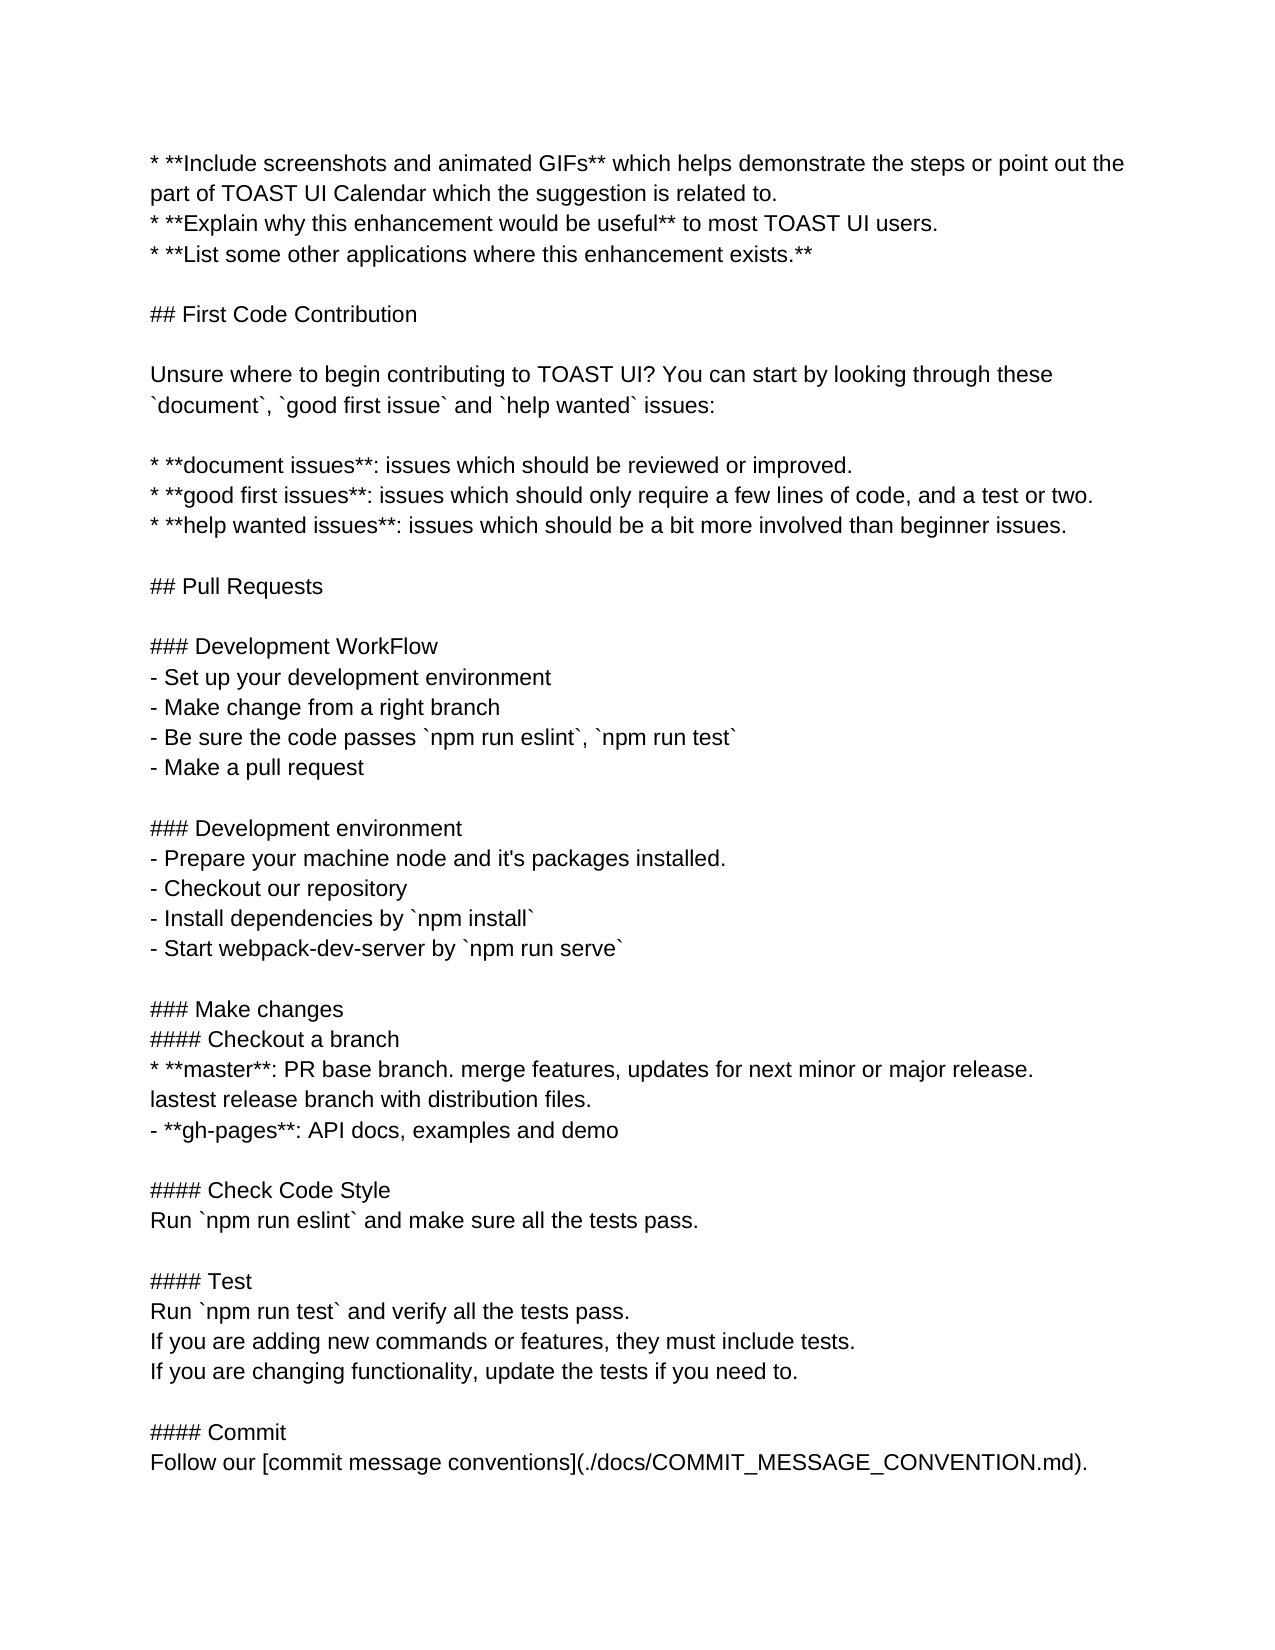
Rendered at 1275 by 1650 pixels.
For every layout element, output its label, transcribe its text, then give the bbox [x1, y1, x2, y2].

text If you are changing functionality, update the tests if you need to. [150, 1358, 1125, 1385]
text ### Development environment [150, 814, 1125, 841]
text Run `npm run test` and verify all the tests pass. [150, 1298, 1125, 1324]
text - Make change from a right branch [150, 694, 1125, 720]
text ## Pull Requests [150, 573, 1125, 599]
text Run `npm run eslint` and make sure all the tests pass. [150, 1207, 1125, 1234]
text ### Development WorkFlow [150, 633, 1125, 660]
text #### Checkout a branch [150, 1026, 1125, 1052]
text - Make a pull request [150, 754, 1125, 781]
text ### Make changes [150, 996, 1125, 1022]
text * **help wanted issues**: issues which should be a bit more involved than beginner issues. [150, 512, 1125, 539]
text If you are adding new commands or features, they must include tests. [150, 1328, 1125, 1354]
text #### Commit [150, 1419, 1125, 1445]
text Unsure where to begin contributing to TOAST UI? You can start by looking through these `document`, `good first issue` and `help wanted` issues: [150, 361, 1125, 418]
text * **List some other applications where this enhancement exists.** [150, 241, 1125, 267]
text ## First Code Contribution [150, 301, 1125, 327]
text - Prepare your machine node and it's packages installed. [150, 845, 1125, 871]
text lastest release branch with distribution files. [150, 1086, 1125, 1113]
text - Checkout our repository [150, 875, 1125, 901]
text - Install dependencies by `npm install` [150, 905, 1125, 932]
text * **Explain why this enhancement would be useful** to most TOAST UI users. [150, 210, 1125, 237]
text Follow our [commit message conventions](./docs/COMMIT_MESSAGE_CONVENTION.md). [150, 1449, 1125, 1475]
text * **master**: PR base branch. merge features, updates for next minor or major release. [150, 1056, 1125, 1083]
text - Start webpack-dev-server by `npm run serve` [150, 935, 1125, 962]
text #### Check Code Style [150, 1177, 1125, 1203]
text - Be sure the code passes `npm run eslint`, `npm run test` [150, 724, 1125, 750]
text * **document issues**: issues which should be reviewed or improved. [150, 452, 1125, 478]
text * **Include screenshots and animated GIFs** which helps demonstrate the steps or point out the part of TOAST UI Calendar which the suggestion is related to. [150, 150, 1125, 207]
text #### Test [150, 1268, 1125, 1294]
text * **good first issues**: issues which should only require a few lines of code, and a test or two. [150, 482, 1125, 509]
text - Set up your development environment [150, 663, 1125, 690]
text - **gh-pages**: API docs, examples and demo [150, 1117, 1125, 1143]
